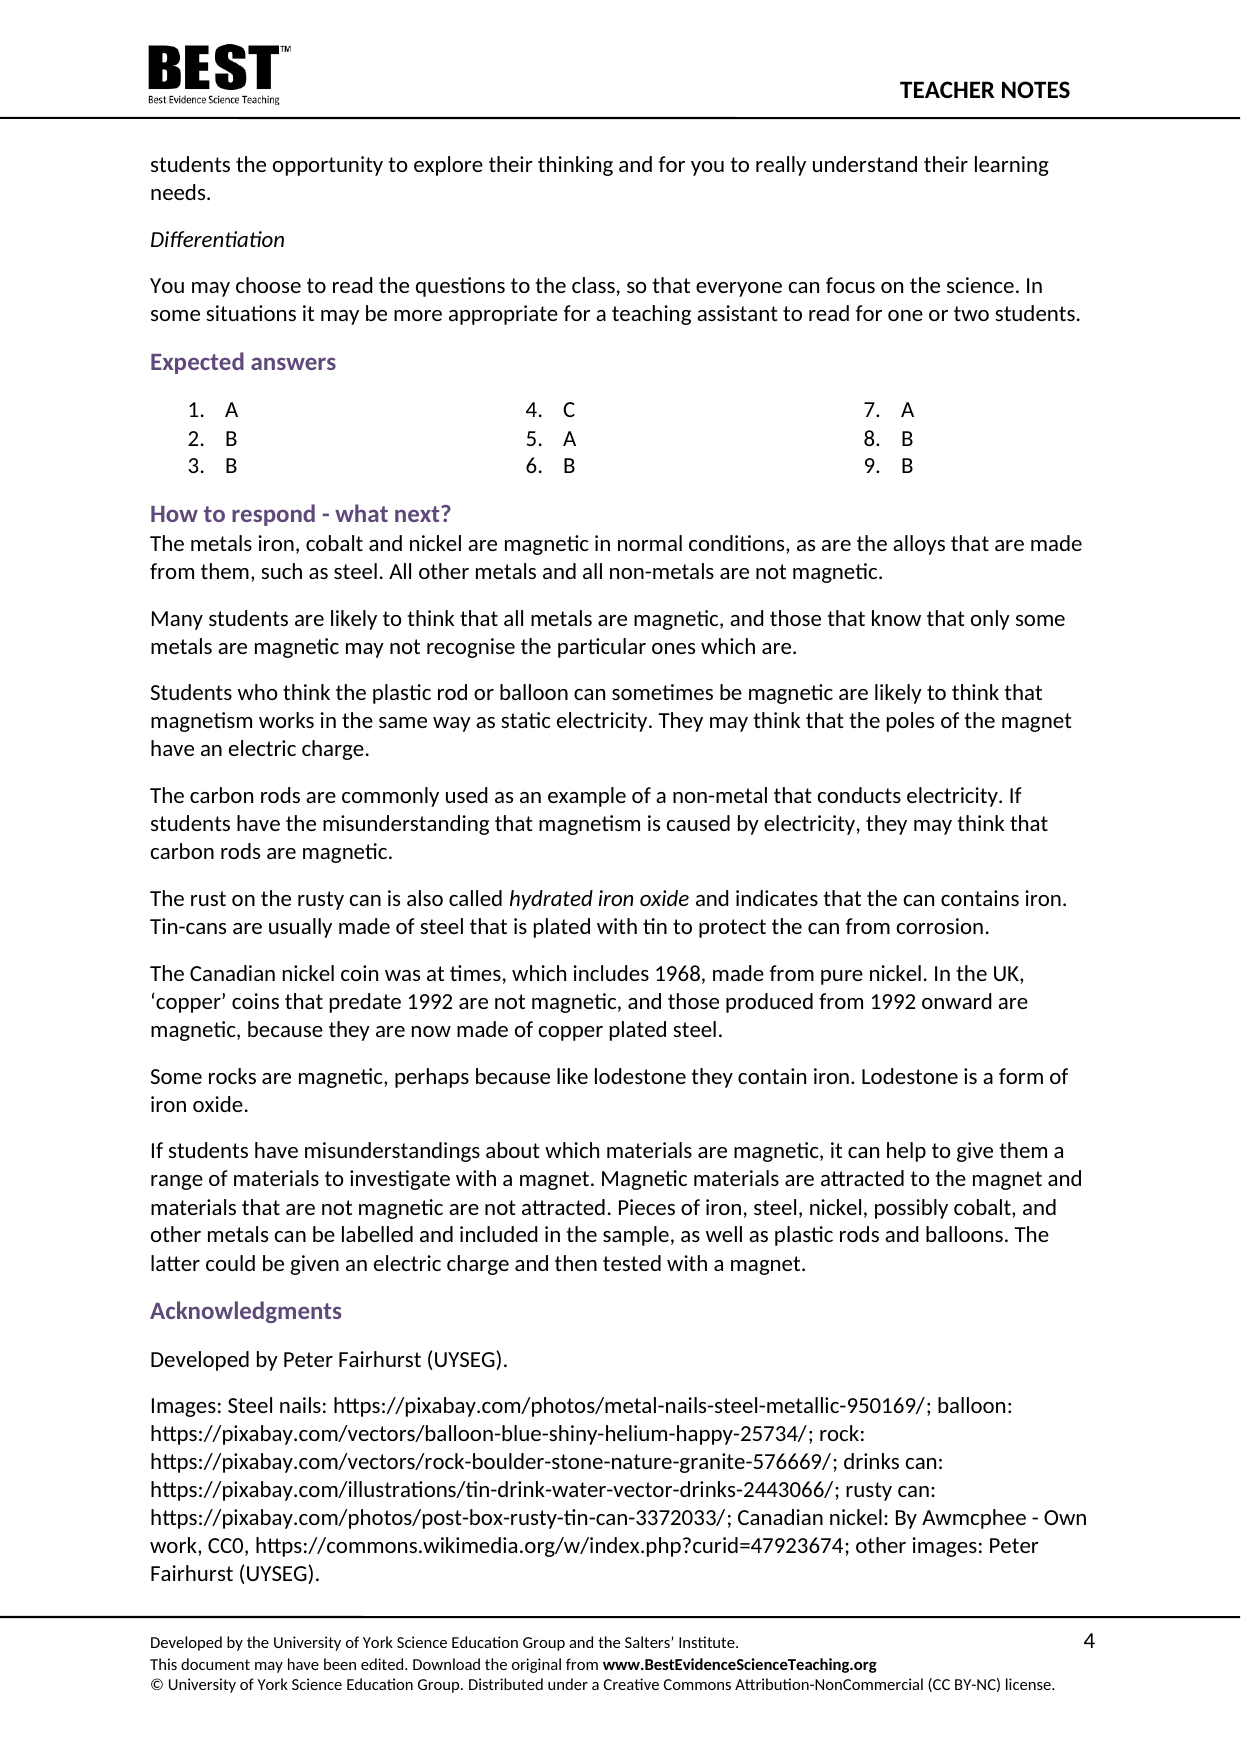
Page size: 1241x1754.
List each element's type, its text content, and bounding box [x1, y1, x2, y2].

text If students have misunderstandings about which materials are magnetic, it can help to give them a range of materials to investigate with a magnet. Magnetic materials are attracted to the magnet and materials that are not magnetic are not attracted. Pieces of iron, steel, nickel, possibly cobalt, and other metals can be labelled and included in the sample, as well as plastic rods and balloons. The latter could be given an electric charge and then tested with a magnet. [150, 1137, 1090, 1277]
text Developed by Peter Fairhurst (UYSEG). [150, 1345, 1090, 1373]
list A [187, 396, 414, 424]
text The carbon rods are commonly used as an example of a non-metal that conducts electricity. If students have the misunderstanding that magnetism is caused by electricity, they may think that carbon rods are magnetic. [150, 781, 1090, 865]
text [150, 150, 1090, 206]
text The rust on the rusty can is also called hydrated iron oxide and indicates that the can contains iron. Tin-cans are usually made of steel that is plated with tin to protect the can from corrosion. [150, 884, 1090, 940]
text The metals iron, cobalt and nickel are magnetic in normal conditions, as are the alloys that are made from them, such as steel. All other metals and all non-metals are not magnetic. [150, 529, 1090, 585]
text How to respond - what next? [150, 498, 1090, 529]
text Differentiation [150, 225, 1090, 253]
text You may choose to read the questions to the class, so that everyone can focus on the science. In some situations it may be more appropriate for a teaching assistant to read for one or two students. [150, 272, 1090, 328]
list C [525, 396, 752, 424]
list B [863, 424, 1090, 452]
list A [525, 424, 752, 452]
text Students who think the plastic rod or balloon can sometimes be magnetic are likely to think that magnetism works in the same way as static electricity. They may think that the poles of the magnet have an electric charge. [150, 678, 1090, 763]
list B [187, 452, 414, 480]
text Acknowledgments [150, 1295, 1090, 1326]
picture [148, 44, 291, 105]
list B [187, 424, 414, 452]
text Images: Steel nails: https://pixabay.com/photos/metal-nails-steel-metallic-950169/; balloon: https://pixabay.com/vectors/balloon-blue-shiny-helium-happy-25734/; rock: https://pixabay.com/vectors/rock-boulder-stone-nature-granite-576669/; drinks can: https://pixabay.com/illustrations/tin-drink-water-vector-drinks-2443066/; rusty can: https://pixabay.com/photos/post-box-rusty-tin-can-3372033/; Canadian nickel: By Awmcphee - Own work, CC0, https://commons.wikimedia.org/w/index.php?curid=47923674; other images: Peter Fairhurst (UYSEG). [150, 1391, 1090, 1588]
list A [863, 396, 1090, 424]
text Many students are likely to think that all metals are magnetic, and those that know that only some metals are magnetic may not recognise the particular ones which are. [150, 604, 1090, 660]
list B [525, 452, 752, 480]
list B [863, 452, 1090, 480]
text Some rocks are magnetic, perhaps because like lodestone they contain iron. Lodestone is a form of iron oxide. [150, 1062, 1090, 1118]
text Expected answers [150, 346, 1090, 377]
text The Canadian nickel coin was at times, which includes 1968, made from pure nickel. In the UK, ‘copper’ coins that predate 1992 are not magnetic, and those produced from 1992 onward are magnetic, because they are now made of copper plated steel. [150, 959, 1090, 1043]
